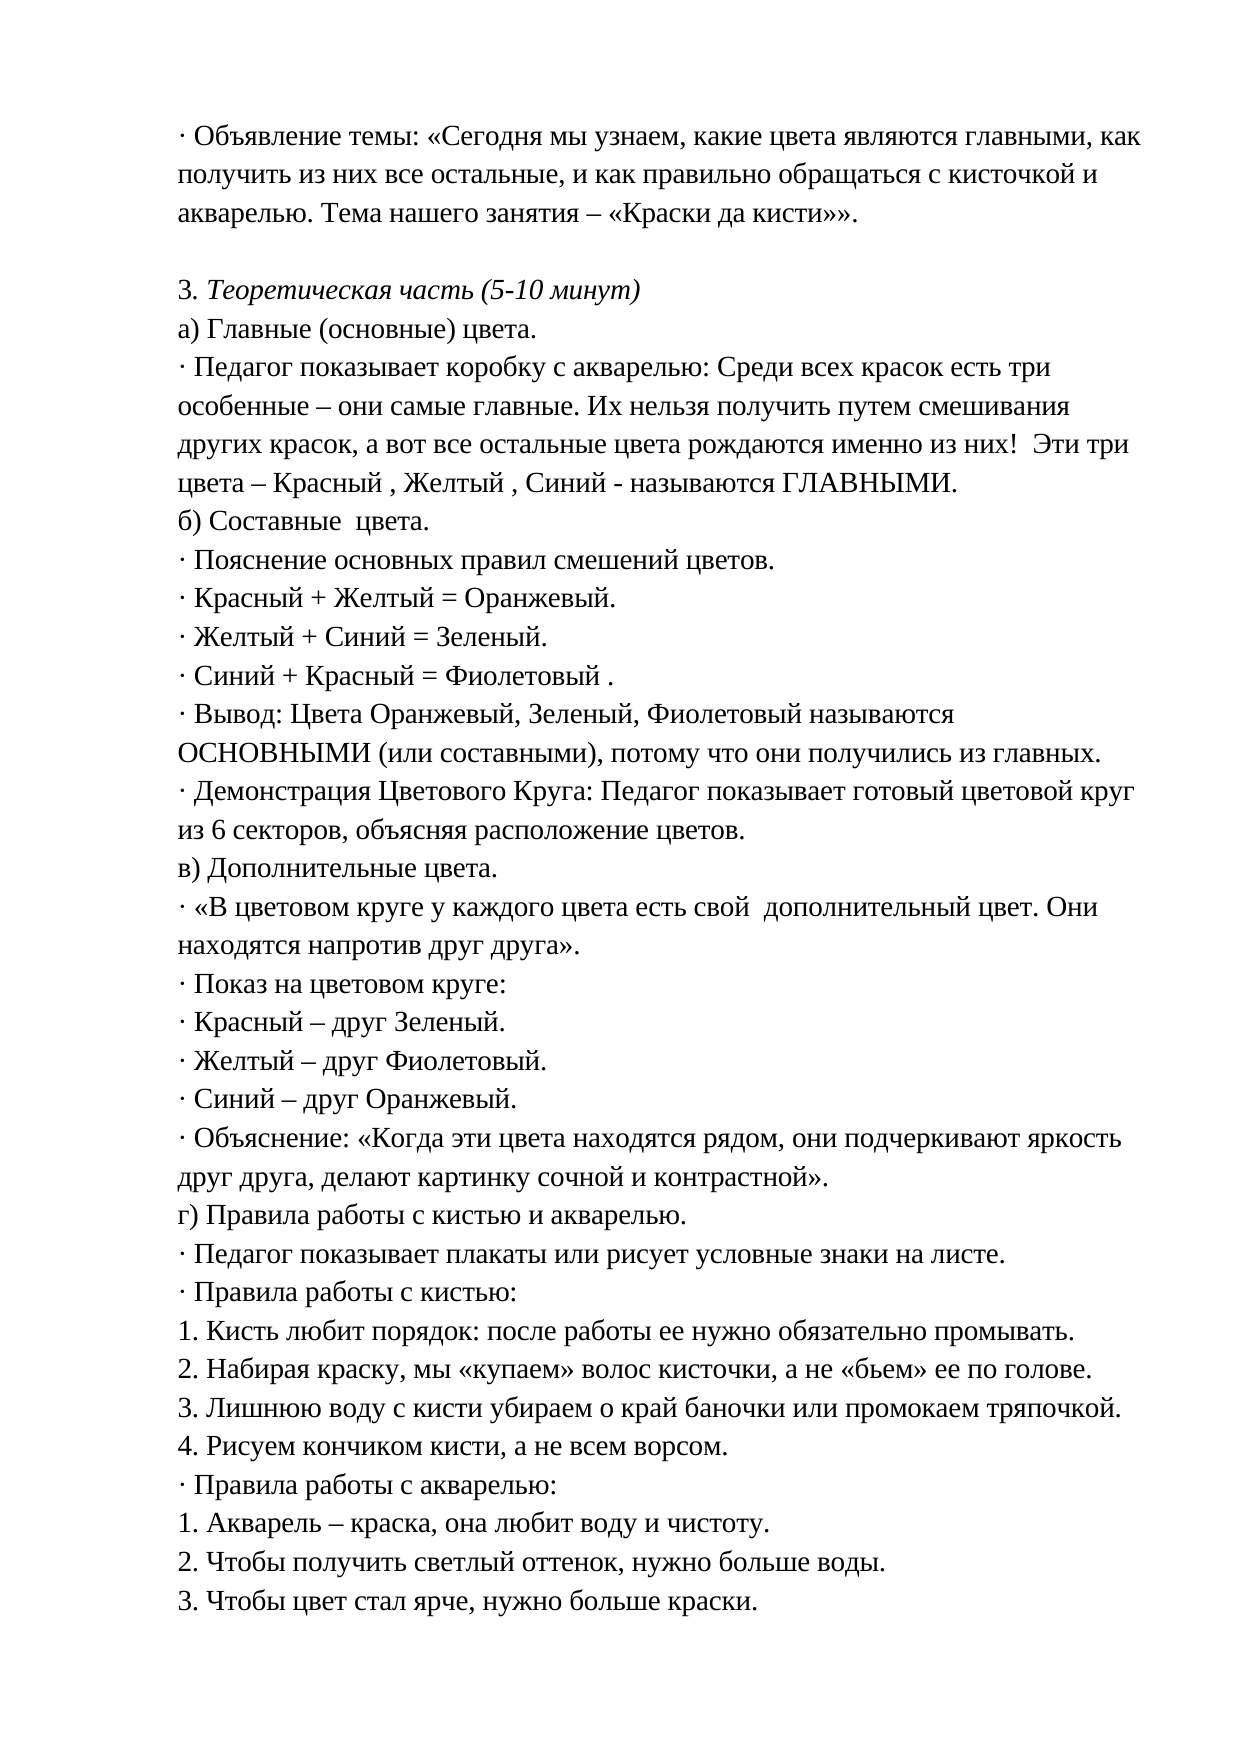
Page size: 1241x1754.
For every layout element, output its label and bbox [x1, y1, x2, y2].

text [177, 118, 1152, 1616]
